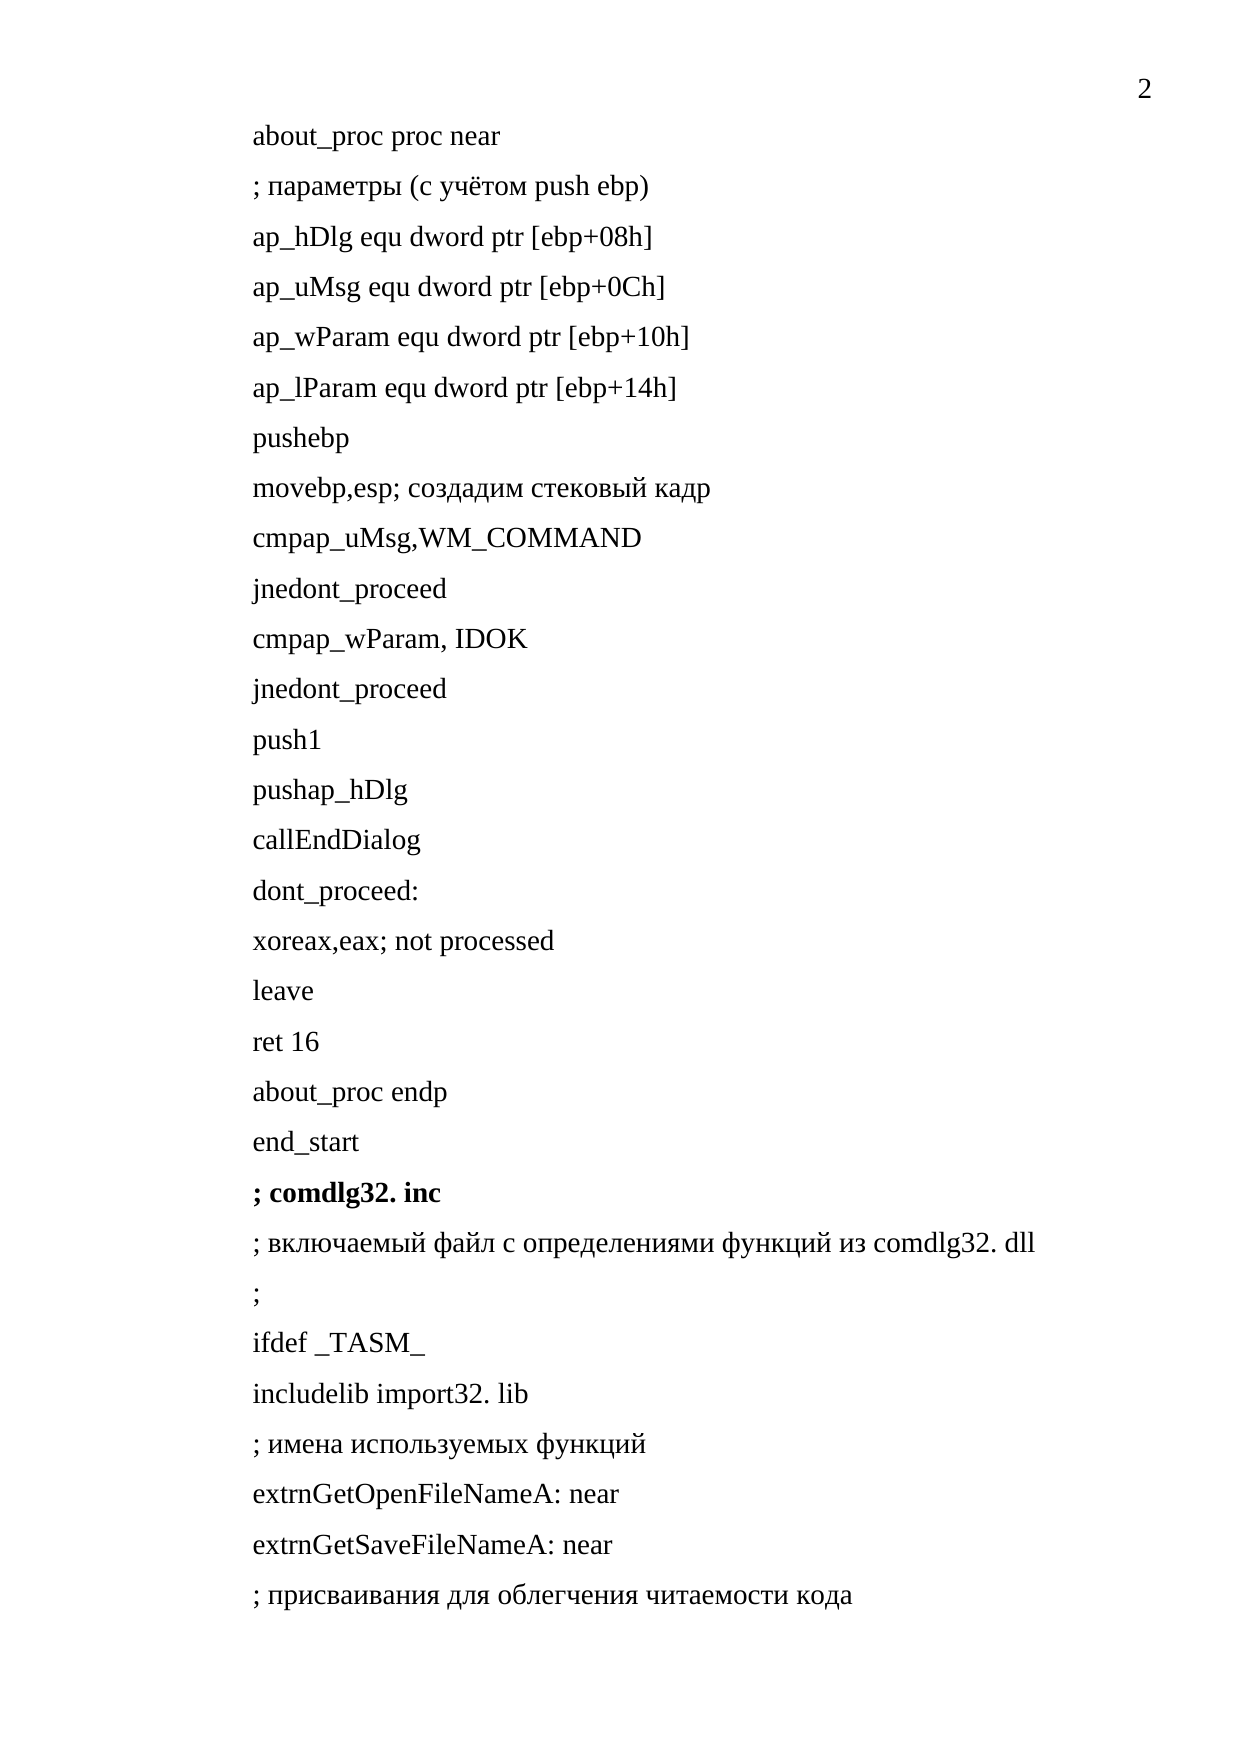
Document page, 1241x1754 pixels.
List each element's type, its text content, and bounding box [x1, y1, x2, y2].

text ; [177, 1275, 1152, 1309]
text ; включаемый файл с определениями функций из comdlg32. dll [177, 1225, 1152, 1258]
text pushebp [177, 420, 1152, 453]
text ifdef _TASM_ [177, 1326, 1152, 1359]
text ret 16 [177, 1024, 1152, 1057]
text ; присваивания для облегчения читаемости кода [177, 1577, 1152, 1611]
text pushap_hDlg [177, 772, 1152, 806]
text includelib import32. lib [177, 1376, 1152, 1409]
text cmpap_wParam, IDOK [177, 621, 1152, 655]
text movebp,esp; создадим стековый кадр [177, 470, 1152, 504]
text ap_lParam equ dword ptr [ebp+14h] [177, 370, 1152, 403]
text ap_wParam equ dword ptr [ebp+10h] [177, 319, 1152, 353]
text xoreax,eax; not processed [177, 923, 1152, 957]
text ; comdlg32. inc [177, 1175, 1152, 1208]
text extrnGetSaveFileNameA: near [177, 1527, 1152, 1560]
text about_proc proc near [177, 118, 1152, 152]
text jnedont_proceed [177, 672, 1152, 705]
text cmpap_uMsg,WM_COMMAND [177, 521, 1152, 554]
text end_start [177, 1124, 1152, 1158]
text ap_uMsg equ dword ptr [ebp+0Ch] [177, 269, 1152, 303]
text dont_proceed: [177, 873, 1152, 906]
text about_proc endp [177, 1074, 1152, 1108]
text ap_hDlg equ dword ptr [ebp+08h] [177, 219, 1152, 252]
text jnedont_proceed [177, 571, 1152, 604]
text extrnGetOpenFileNameA: near [177, 1477, 1152, 1510]
text callEndDialog [177, 822, 1152, 856]
text ; параметры (с учётом push ebp) [177, 168, 1152, 202]
text push1 [177, 722, 1152, 755]
text leave [177, 973, 1152, 1007]
text ; имена используемых функций [177, 1426, 1152, 1460]
